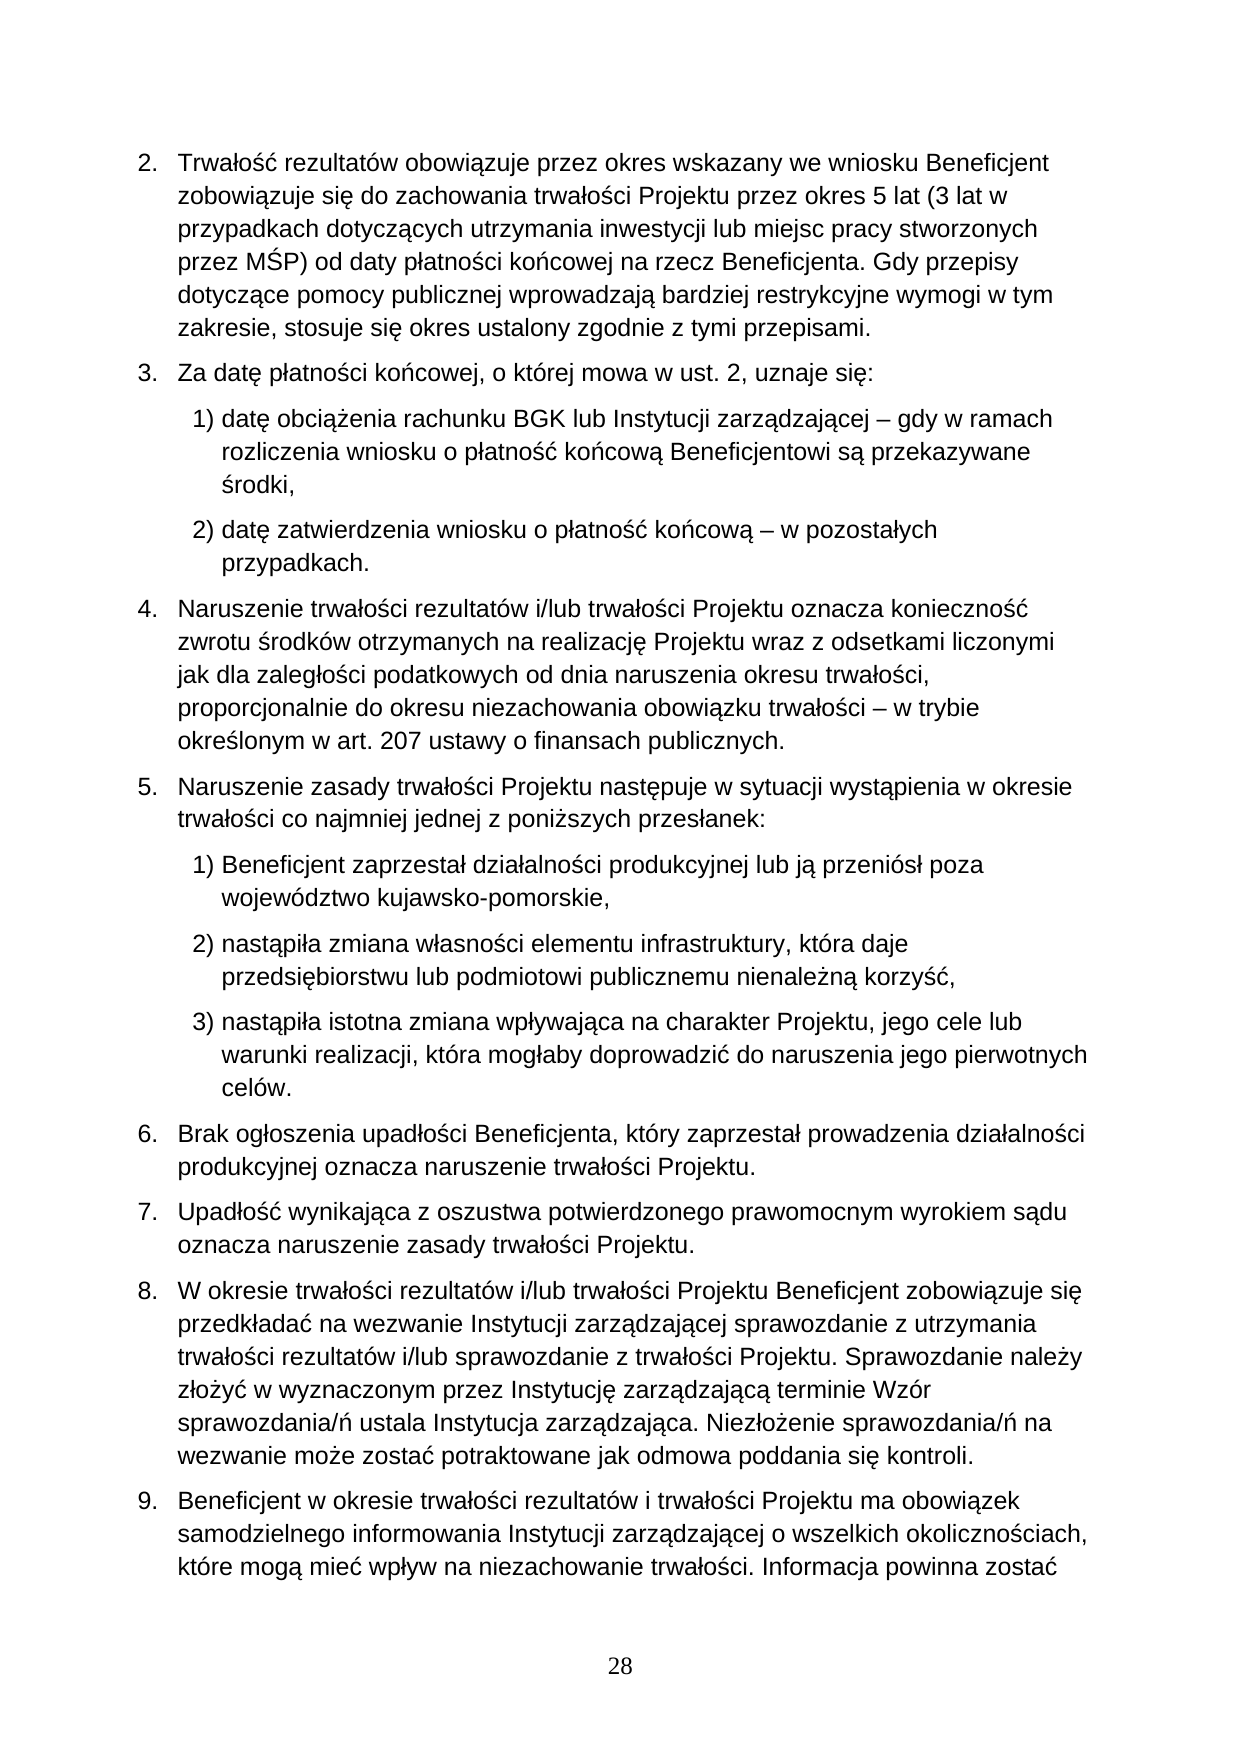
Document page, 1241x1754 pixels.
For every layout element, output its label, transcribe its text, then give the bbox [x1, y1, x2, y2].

list Naruszenie zasady trwałości Projektu następuje w sytuacji wystąpienia w okresie trwałości co najmniej jednej z poniższych przesłanek: [148, 771, 1093, 833]
list Upadłość wynikająca z oszustwa potwierdzonego prawomocnym wyrokiem sądu oznacza naruszenie zasady trwałości Projektu. [148, 1197, 1093, 1259]
list Trwałość rezultatów obowiązuje przez okres wskazany we wniosku Beneficjent zobowiązuje się do zachowania trwałości Projektu przez okres 5 lat (3 lat w przypadkach dotyczących utrzymania inwestycji lub miejsc pracy stworzonych przez MŚP) od daty płatności końcowej na rzecz Beneficjenta. Gdy przepisy dotyczące pomocy publicznej wprowadzają bardziej restrykcyjne wymogi w tym zakresie, stosuje się okres ustalony zgodnie z tymi przepisami. [148, 148, 1093, 341]
list Za datę płatności końcowej, o której mowa w ust. 2, uznaje się: [148, 358, 1093, 387]
list datę zatwierdzenia wniosku o płatność końcową – w pozostałych przypadkach. [192, 515, 1093, 577]
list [148, 1486, 1093, 1581]
list nastąpiła zmiana własności elementu infrastruktury, która daje przedsiębiorstwu lub podmiotowi publicznemu nienależną korzyść, [192, 928, 1093, 990]
list nastąpiła istotna zmiana wpływająca na charakter Projektu, jego cele lub warunki realizacji, która mogłaby doprowadzić do naruszenia jego pierwotnych celów. [192, 1007, 1093, 1102]
list Naruszenie trwałości rezultatów i/lub trwałości Projektu oznacza konieczność zwrotu środków otrzymanych na realizację Projektu wraz z odsetkami liczonymi jak dla zaległości podatkowych od dnia naruszenia okresu trwałości, proporcjonalnie do okresu niezachowania obowiązku trwałości – w trybie określonym w art. 207 ustawy o finansach publicznych. [148, 594, 1093, 755]
list W okresie trwałości rezultatów i/lub trwałości Projektu Beneficjent zobowiązuje się przedkładać na wezwanie Instytucji zarządzającej sprawozdanie z utrzymania trwałości rezultatów i/lub sprawozdanie z trwałości Projektu. Sprawozdanie należy złożyć w wyznaczonym przez Instytucję zarządzającą terminie Wzór sprawozdania/ń ustala Instytucja zarządzająca. Niezłożenie sprawozdania/ń na wezwanie może zostać potraktowane jak odmowa poddania się kontroli. [148, 1276, 1093, 1469]
list datę obciążenia rachunku BGK lub Instytucji zarządzającej – gdy w ramach rozliczenia wniosku o płatność końcową Beneficjentowi są przekazywane środki, [192, 404, 1093, 498]
list Beneficjent zaprzestał działalności produkcyjnej lub ją przeniósł poza województwo kujawsko-pomorskie, [192, 850, 1093, 912]
list Brak ogłoszenia upadłości Beneficjenta, który zaprzestał prowadzenia działalności produkcyjnej oznacza naruszenie trwałości Projektu. [148, 1119, 1093, 1180]
